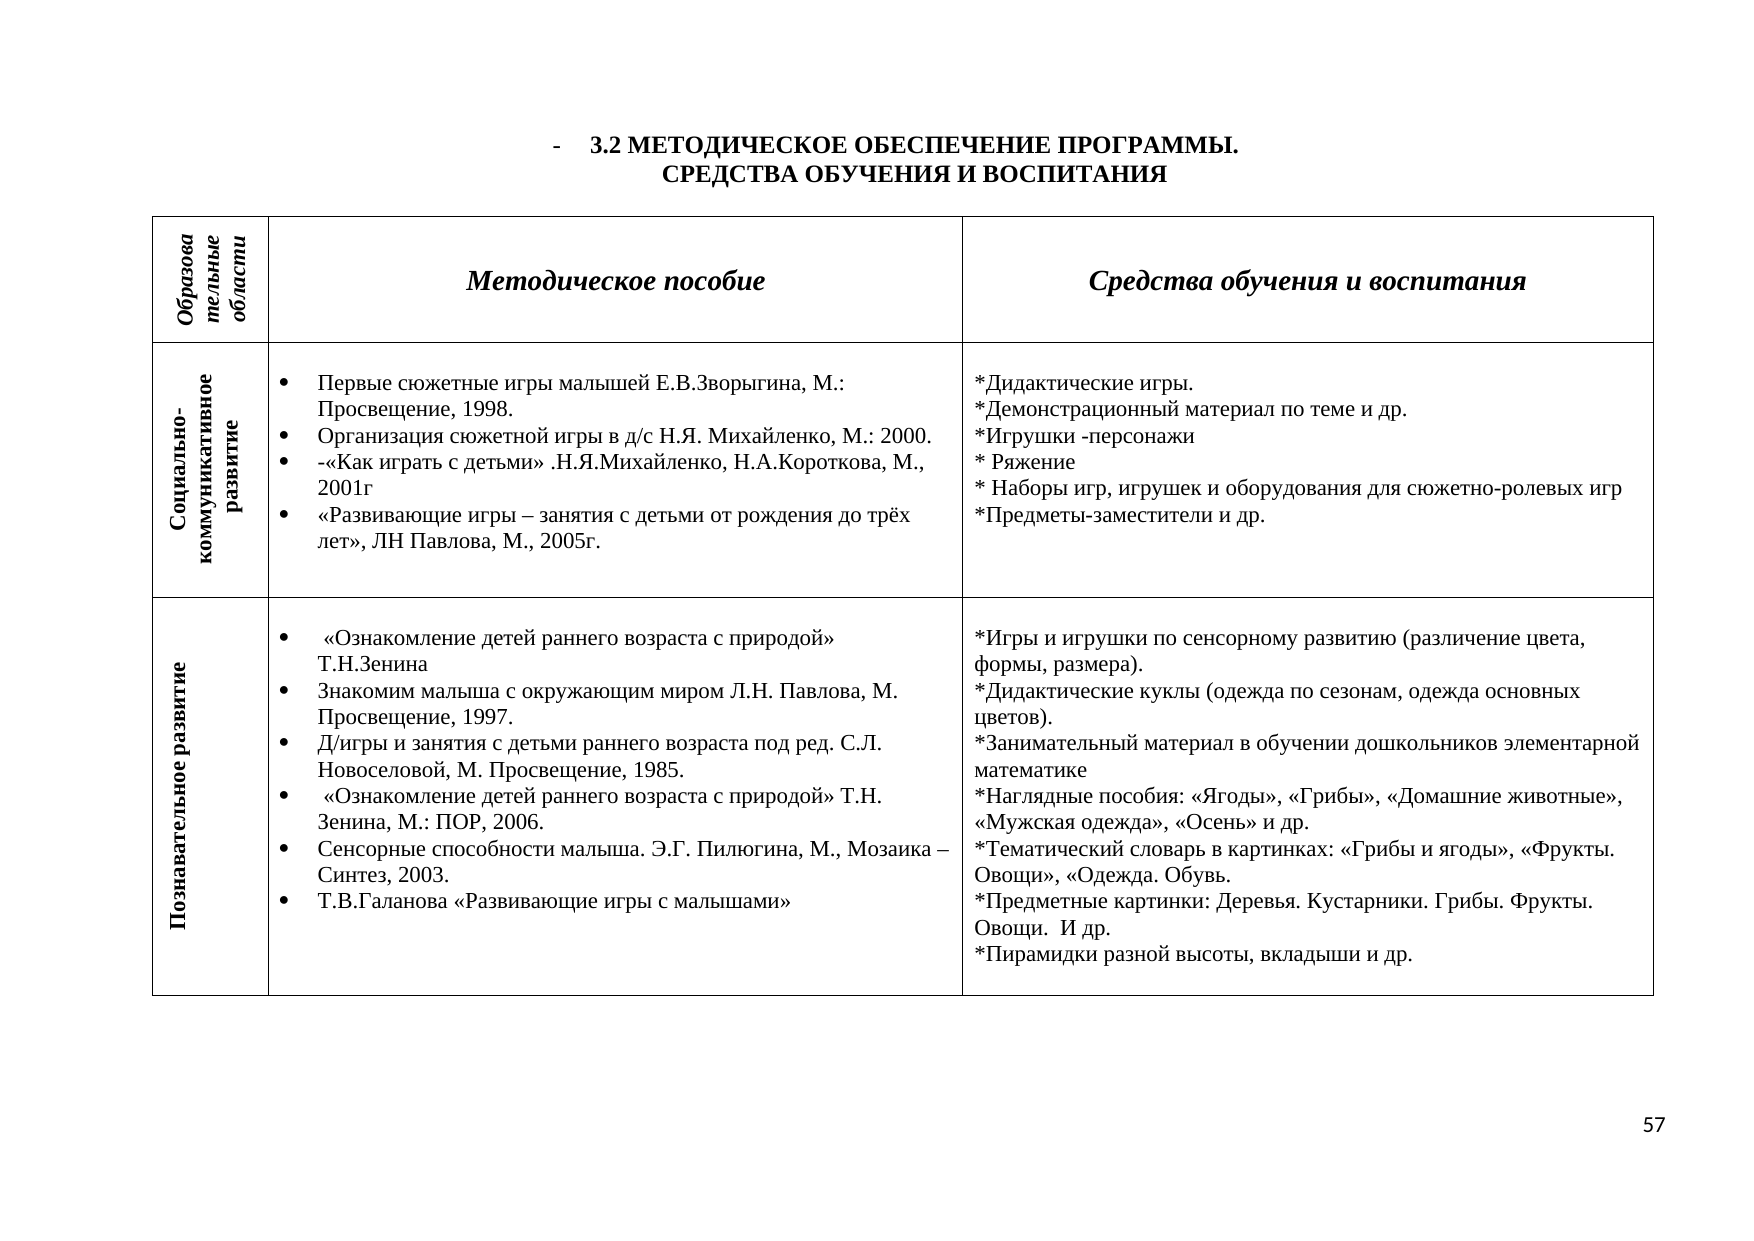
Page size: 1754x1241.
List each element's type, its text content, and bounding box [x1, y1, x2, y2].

table_header Образовательные области [153, 217, 268, 342]
table_header Методическое пособие [269, 217, 962, 342]
list 3.2 МЕТОДИЧЕСКОЕ ОБЕСПЕЧЕНИЕ ПРОГРАММЫ. [126, 130, 1665, 159]
table_cell Познавательное развитие [153, 598, 268, 995]
text СРЕДСТВА ОБУЧЕНИЯ И ВОСПИТАНИЯ [164, 159, 1665, 187]
table_cell *Дидактические игры. *Демонстрационный материал по теме и др. *Игрушки -персонажи * Ряжение * Наборы игр, игрушек и оборудования для сюжетно-ролевых игр *Предметы-заместители и др. [963, 343, 1653, 597]
table_cell Социально- коммуникативное развитие [153, 343, 268, 597]
table_header Средства обучения и воспитания [963, 217, 1653, 342]
table_cell «Ознакомление детей раннего возраста с природой» Т.Н.Зенина Знакомим малыша с окружающим миром Л.Н. Павлова, М. Просвещение, 1997. Д/игры и занятия с детьми раннего возраста под ред. С.Л. Новоселовой, М. Просвещение, 1985. «Ознакомление детей раннего возраста с природой» Т.Н. Зенина, М.: ПОР, 2006. Сенсорные способности малыша. Э.Г. Пилюгина, М., Мозаика – Синтез, 2003. Т.В.Галанова «Развивающие игры с малышами» [269, 598, 962, 995]
table_cell Первые сюжетные игры малышей Е.В.Зворыгина, М.: Просвещение, 1998. Организация сюжетной игры в д/с Н.Я. Михайленко, М.: 2000. -«Как играть с детьми» .Н.Я.Михайленко, Н.А.Короткова, М., 2001г «Развивающие игры – занятия с детьми от рождения до трёх лет», ЛН Павлова, М., 2005г. [269, 343, 962, 597]
table_cell *Игры и игрушки по сенсорному развитию (различение цвета, формы, размера). *Дидактические куклы (одежда по сезонам, одежда основных цветов). *Занимательный материал в обучении дошкольников элементарной математике *Наглядные пособия: «Ягоды», «Грибы», «Домашние животные», «Мужская одежда», «Осень» и др. *Тематический словарь в картинках: «Грибы и ягоды», «Фрукты. Овощи», «Одежда. Обувь. *Предметные картинки: Деревья. Кустарники. Грибы. Фрукты. Овощи. И др. *Пирамидки разной высоты, вкладыши и др. [963, 598, 1653, 995]
